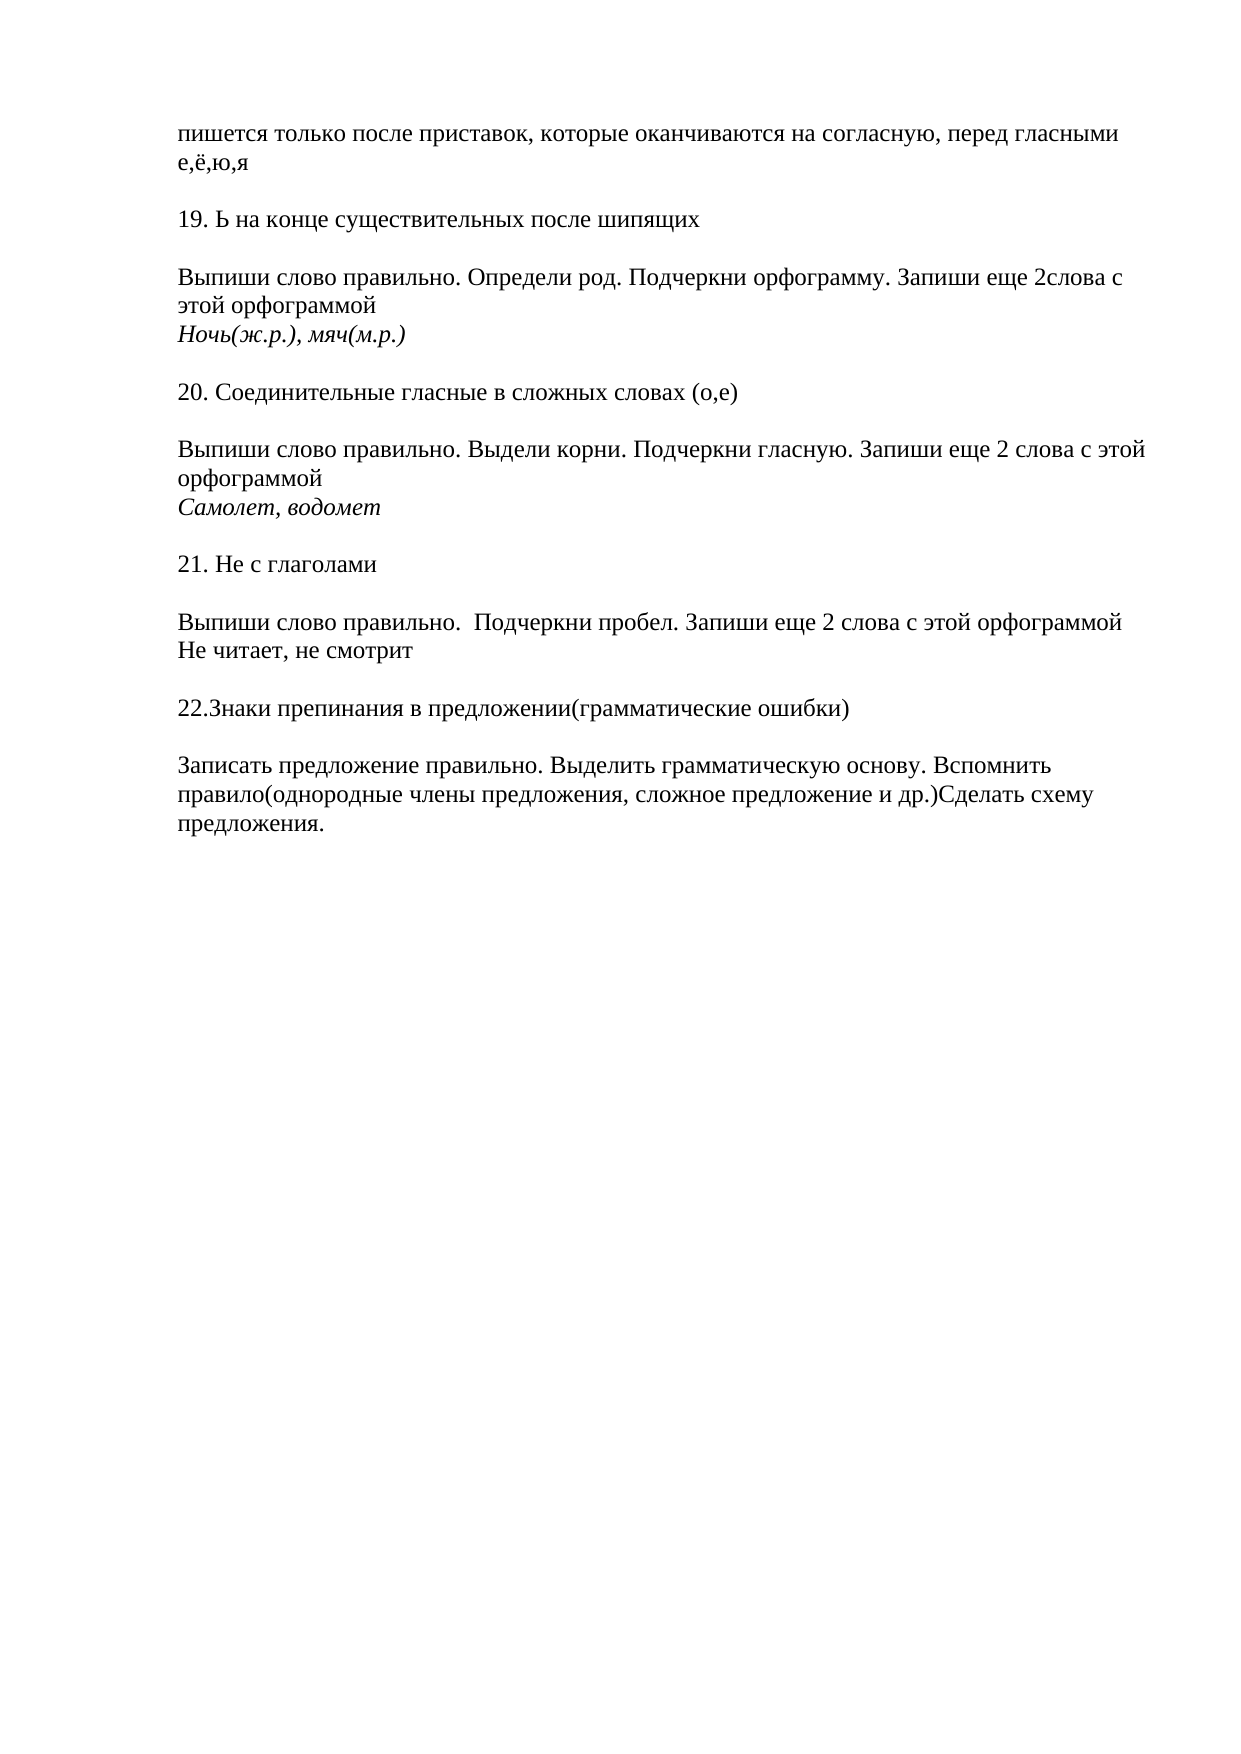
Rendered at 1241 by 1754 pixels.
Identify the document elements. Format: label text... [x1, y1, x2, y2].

text Выпиши слово правильно. Определи род. Подчеркни орфограмму. Запиши еще 2слова с этой орфограммой [177, 262, 1152, 319]
text Самолет, водомет [177, 492, 1152, 521]
text Выпиши слово правильно. Подчеркни пробел. Запиши еще 2 слова с этой орфограммой [177, 607, 1152, 636]
text 19. Ь на конце существительных после шипящих [177, 204, 1152, 233]
text 20. Соединительные гласные в сложных словах (о,е) [177, 377, 1152, 406]
text Записать предложение правильно. Выделить грамматическую основу. Вспомнить правило(однородные члены предложения, сложное предложение и др.)Сделать схему предложения. [177, 751, 1152, 837]
text 22.Знаки препинания в предложении(грамматические ошибки) [177, 693, 1152, 722]
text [177, 118, 1152, 176]
text Выпиши слово правильно. Выдели корни. Подчеркни гласную. Запиши еще 2 слова с этой орфограммой [177, 434, 1152, 492]
text 21. Не с глаголами [177, 549, 1152, 578]
text Ночь(ж.р.), мяч(м.р.) [177, 319, 1152, 348]
text Не читает, не смотрит [177, 636, 1152, 664]
